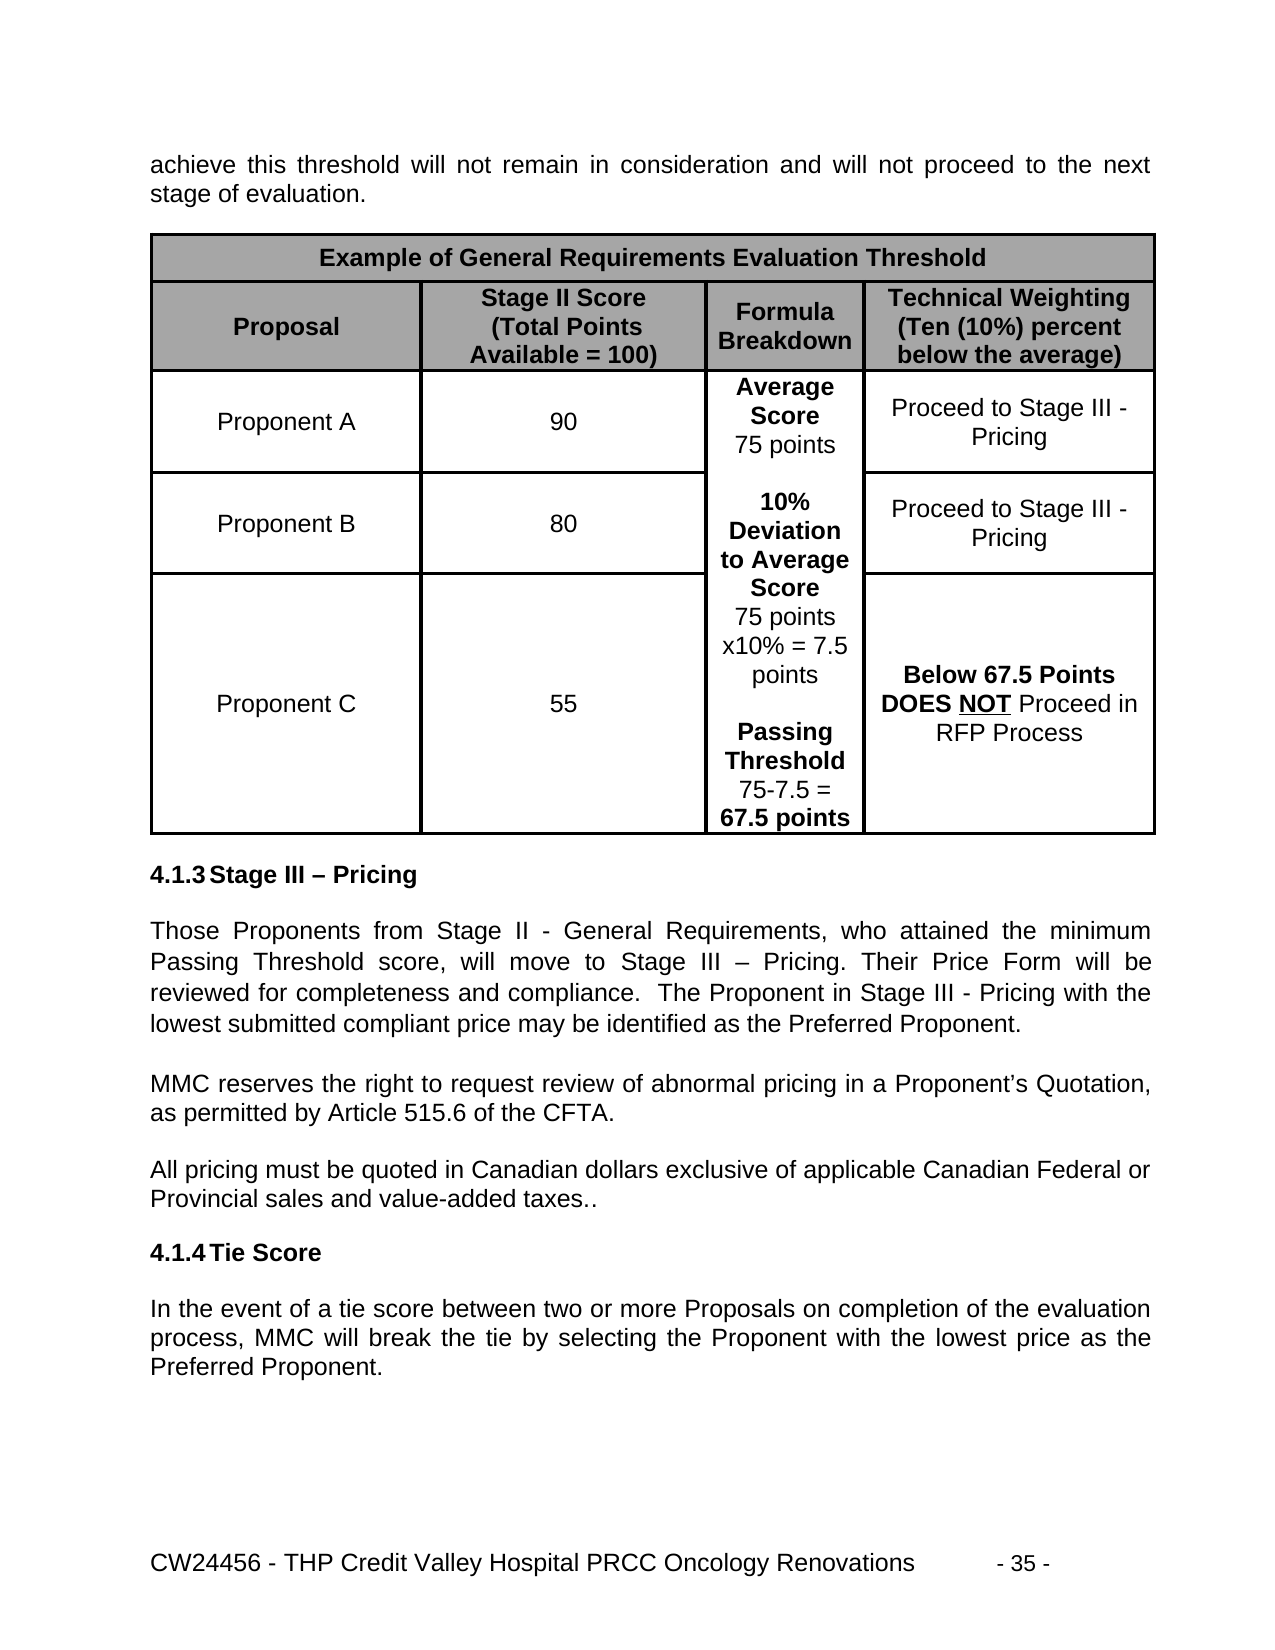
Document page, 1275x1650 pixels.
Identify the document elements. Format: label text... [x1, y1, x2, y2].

table_cell 55 [423, 575, 704, 832]
table_cell 80 [423, 474, 704, 572]
text MMC reserves the right to request review of abnormal pricing in a Proponent’s Quotation, as permitted by Article 515.6 of the CFTA. [150, 1069, 1153, 1127]
text All pricing must be quoted in Canadian dollars exclusive of applicable Canadian Federal or Provincial sales and value-added taxes.. [150, 1156, 1153, 1213]
table_cell Average Score 75 points 10% Deviation to Average Score 75 points x10% = 7.5 points Passing Threshold 75-7.5 = 67.5 points [708, 372, 862, 832]
subtitle Stage III – Pricing [150, 860, 1153, 889]
table_cell Proponent A [153, 372, 419, 471]
subtitle Tie Score [150, 1238, 1153, 1267]
table_cell Technical Weighting (Ten (10%) percent below the average) [866, 283, 1153, 369]
table_cell Proponent C [153, 575, 419, 832]
table_cell Proceed to Stage III - Pricing [866, 372, 1153, 471]
text In the event of a tie score between two or more Proposals on completion of the evaluation process, MMC will break the tie by selecting the Proponent with the lowest price as the Preferred Proponent. [150, 1294, 1153, 1380]
table_cell Formula Breakdown [708, 283, 862, 369]
table_cell Proceed to Stage III - Pricing [866, 474, 1153, 572]
table_cell Proponent B [153, 474, 419, 572]
text Those Proponents from Stage II - General Requirements, who attained the minimum Passing Threshold score, will move to Stage III – Pricing. Their Price Form will be reviewed for completeness and compliance. The Proponent in Stage III - Pricing with the lowest submitted compliant price may be identified as the Preferred Proponent. [150, 916, 1153, 1038]
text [150, 150, 1153, 207]
table_header Example of General Requirements Evaluation Threshold [153, 236, 1153, 280]
table_cell 90 [423, 372, 704, 471]
table_cell Proposal [153, 283, 419, 369]
table_cell Stage II Score (Total Points Available = 100) [423, 283, 704, 369]
table_cell Below 67.5 Points DOES NOT Proceed in RFP Process [866, 575, 1153, 832]
